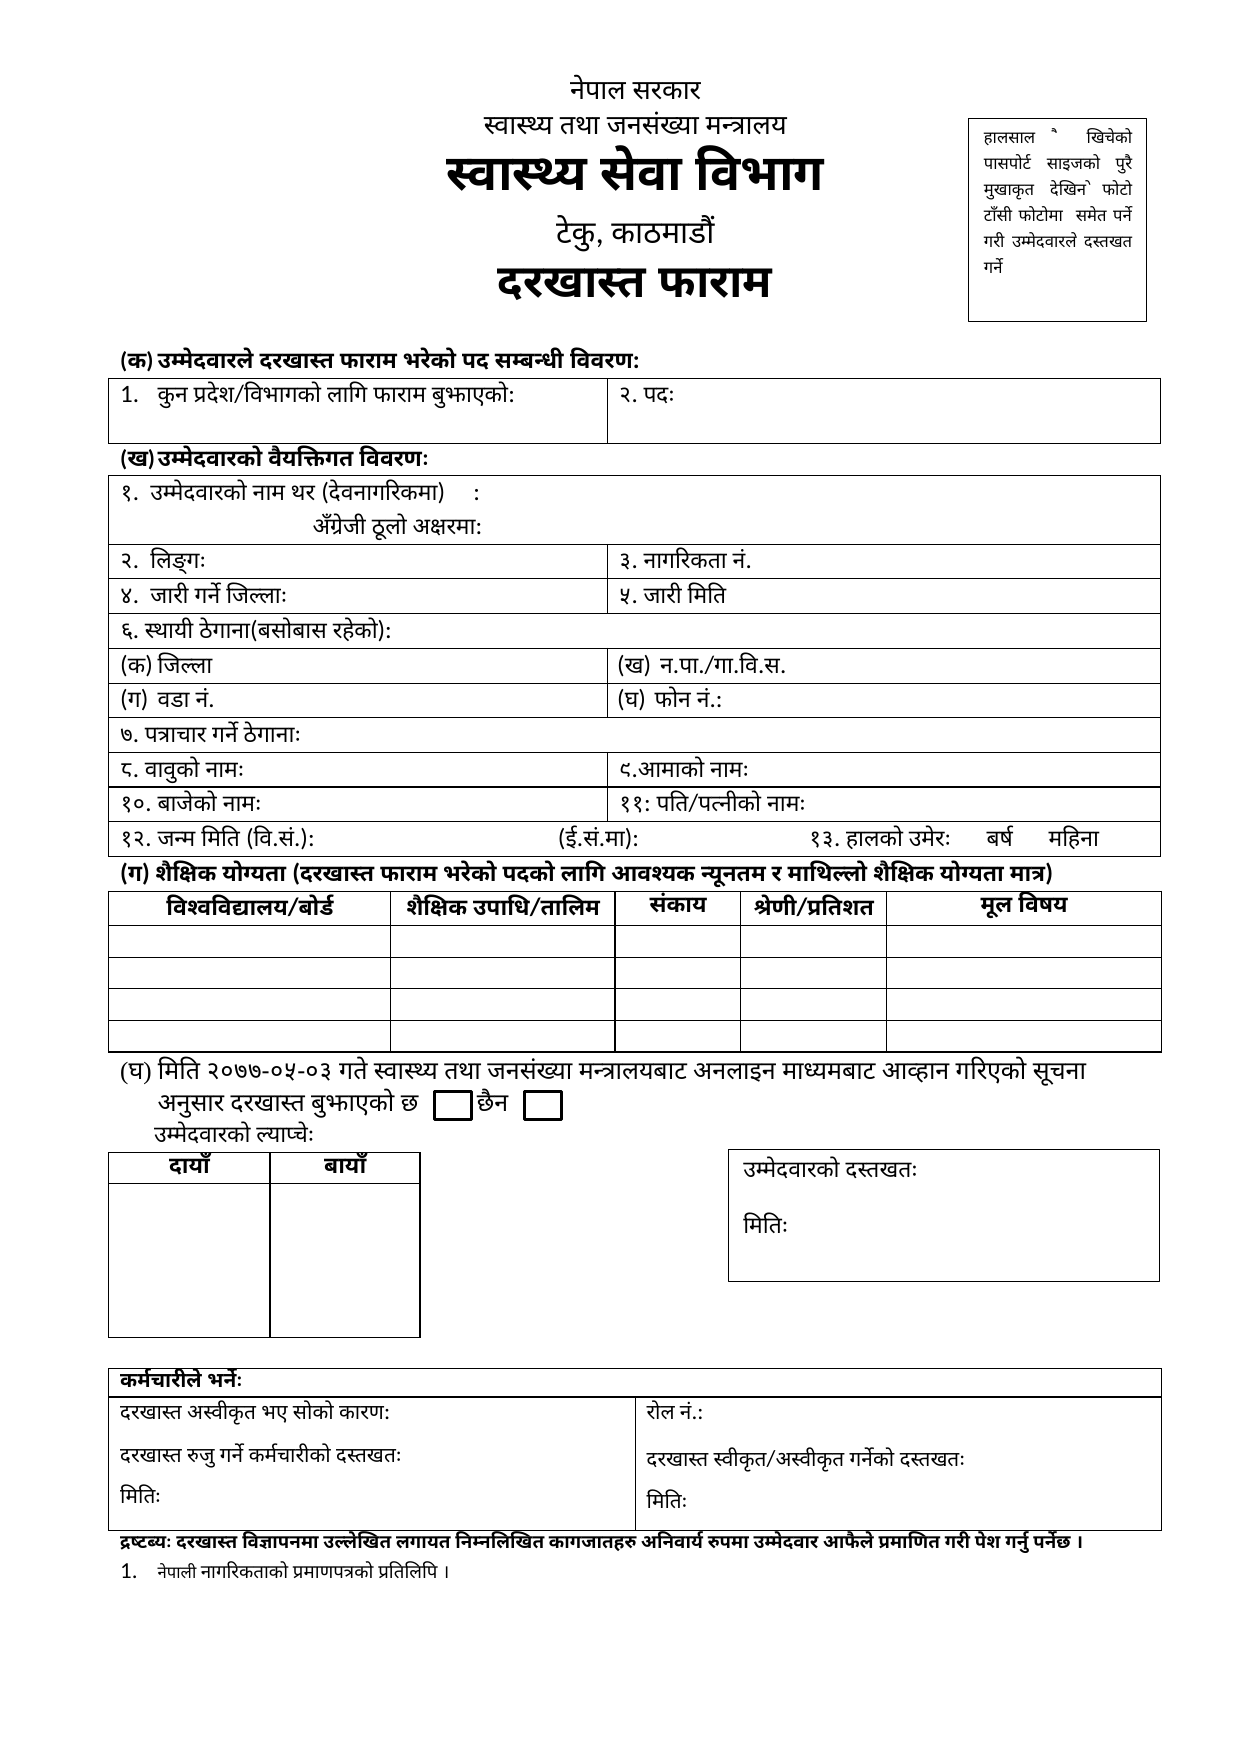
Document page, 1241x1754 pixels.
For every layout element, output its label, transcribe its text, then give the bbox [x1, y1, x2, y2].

table_cell ११: पति/पत्नीको नामः [608, 788, 1160, 821]
table_cell ८. वावुको नामः [109, 753, 607, 786]
table_cell [109, 958, 390, 988]
table_header श्रेणी/प्रतिशत [741, 892, 886, 925]
list (घ) मिति २०७७-०५-०३ गते स्वास्थ्य तथा जनसंख्या मन्त्रालयबाट अनलाइन माध्यमबाट आव्हान गरिएको सूचना अनुसार दरखास्त बुझाएको छ छैन [120, 1053, 1150, 1122]
table_cell [109, 1021, 390, 1051]
text स्वास्थ्य सेवा विभाग [120, 146, 968, 211]
table_cell ९.आमाको नामः [608, 753, 1160, 786]
table_cell रोल नं.: दरखास्त स्वीकृत/अस्वीकृत गर्नेको दस्तखतः मितिः [636, 1398, 1161, 1530]
table_cell न.पा./गा.वि.स. [608, 649, 1160, 682]
table_cell [741, 1021, 886, 1051]
table_cell [616, 1021, 740, 1051]
table_cell ६. स्थायी ठेगाना(बसोबास रहेको): [109, 614, 1160, 648]
table_header मूल विषय [887, 892, 1161, 925]
list उम्मेदवारले दरखास्त फाराम भरेको पद सम्बन्धी विवरण: [120, 344, 1150, 377]
table_cell फोन नं.: [608, 684, 1160, 717]
table_cell ४. जारी गर्ने जिल्लाः [109, 579, 607, 613]
list उम्मेदवारको वैयक्तिगत विवरणः [120, 444, 1150, 475]
table_cell [616, 989, 740, 1020]
table_header कर्मचारीले भर्नेः [109, 1369, 1161, 1396]
table_cell दरखास्त अस्वीकृत भए सोको कारण: दरखास्त रुजु गर्ने कर्मचारीको दस्तखतः मितिः [109, 1398, 635, 1530]
text (ग) शैक्षिक योग्यता (दरखास्त फाराम भरेको पदको लागि आवश्यक न्यूनतम र माथिल्लो शैक्षिक योग्यता मात्र) [120, 857, 1150, 891]
table_cell वडा नं. [109, 684, 607, 717]
table_header २. पदः [608, 379, 1160, 443]
table_header कुन प्रदेश/विभागको लागि फाराम बुझाएको: [109, 379, 607, 443]
table_cell [887, 989, 1161, 1020]
table_cell [741, 989, 886, 1020]
table_cell ५. जारी मिति [608, 579, 1160, 613]
table_header शैक्षिक उपाधि/तालिम [391, 892, 614, 925]
text स्वास्थ्य तथा जनसंख्या मन्त्रालय [120, 110, 1150, 146]
table_cell १०. बाजेको नामः [109, 788, 607, 821]
table_header विश्वविद्यालय/बोर्ड [109, 892, 390, 925]
text नेपाल सरकार [120, 75, 1150, 110]
table_cell २. लिङ्गः [109, 545, 607, 578]
text दरखास्त फाराम [120, 256, 968, 316]
table_cell [741, 926, 886, 957]
table_cell [741, 958, 886, 988]
text उम्मेदवारको ल्याप्चेः [120, 1122, 1150, 1152]
table_cell [887, 1021, 1161, 1051]
table_cell [616, 926, 740, 957]
table_header बायाँ [271, 1153, 419, 1183]
table_cell [109, 1184, 269, 1337]
table_header संकाय [616, 892, 740, 925]
table_cell [887, 926, 1161, 957]
text टेकु, काठमाडौं [120, 211, 968, 256]
table_cell [109, 926, 390, 957]
table_cell ३. नागरिकता नं. [608, 545, 1160, 578]
table_cell ७. पत्राचार गर्ने ठेगानाः [109, 718, 1160, 752]
table_cell जिल्ला [109, 649, 607, 682]
table_header दायाँ [109, 1153, 269, 1183]
table_header १. उम्मेदवारको नाम थर (देवनागरिकमा) : अँग्रेजी ठूलो अक्षरमा: [109, 476, 1160, 544]
table_cell [109, 989, 390, 1020]
text द्रष्टब्यः दरखास्त विज्ञापनमा उल्लेखित लगायत निम्नलिखित कागजातहरु अनिवार्य रुपमा उम्मेदवार आफैले प्रमाणित गरी पेश गर्नु पर्नेछ । [120, 1531, 1150, 1556]
table_cell [391, 1021, 614, 1051]
list नेपाली नागरिकताको प्रमाणपत्रको प्रतिलिपि । [120, 1556, 1150, 1586]
table_cell [391, 958, 614, 988]
table_cell [391, 989, 614, 1020]
table_cell [887, 958, 1161, 988]
table_cell १२. जन्म मिति (वि.सं.): (ई.सं.मा): १३. हालको उमेरः बर्ष महिना [109, 822, 1160, 856]
table_cell [271, 1184, 419, 1337]
table_cell [616, 958, 740, 988]
table_cell [391, 926, 614, 957]
